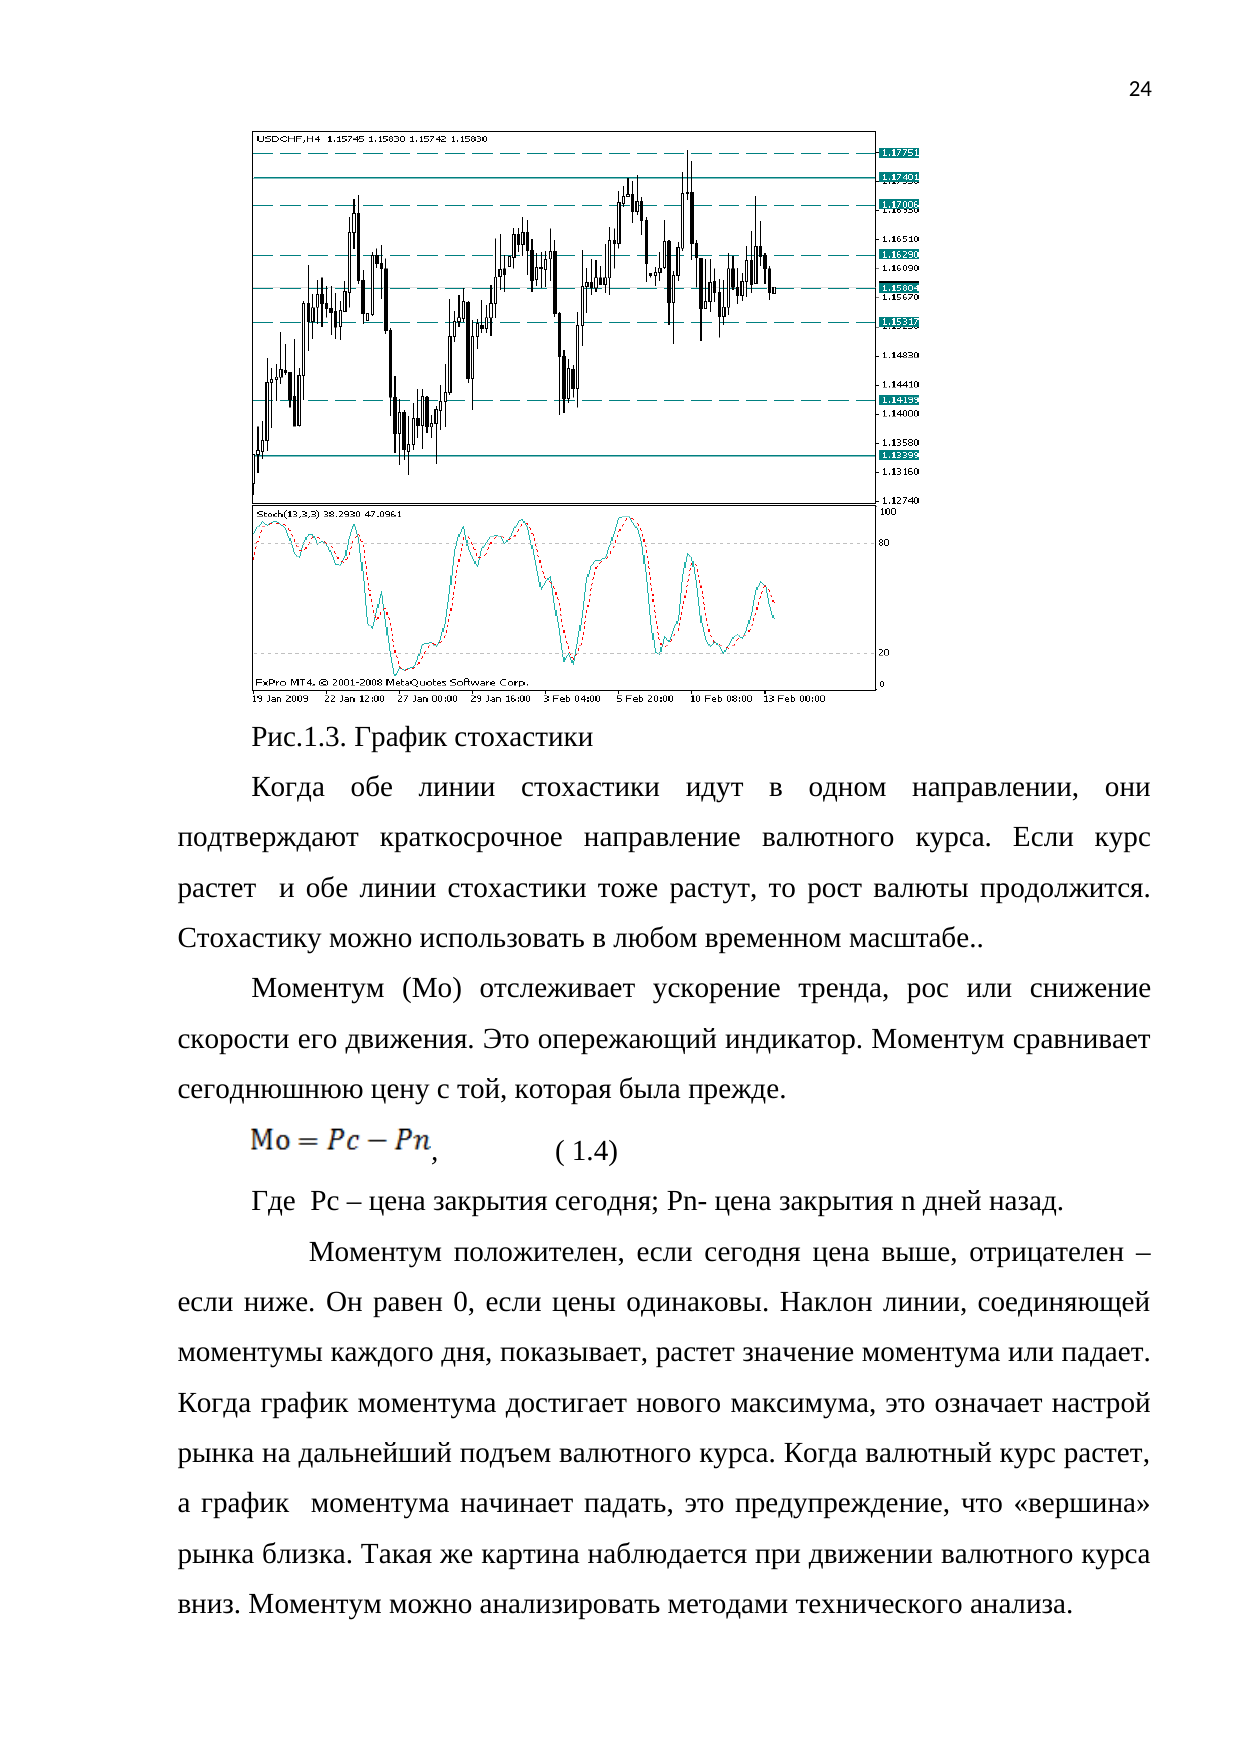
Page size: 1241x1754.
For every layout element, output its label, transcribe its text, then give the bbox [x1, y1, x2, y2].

text Когда обе линии стохастики идут в одном направлении, они подтверждают краткосрочное направление валютного курса. Если курс растет и обе линии стохастики тоже растут, то рост валюты продолжится. Стохастику можно использовать в любом временном масштабе.. [177, 769, 1152, 954]
text Моментум (Mo) отслеживает ускорение тренда, рос или снижение скорости его движения. Это опережающий индикатор. Моментум сравнивает сегоднюшнюю цену с той, которая была прежде. [177, 970, 1152, 1104]
text Моментум положителен, если сегодня цена выше, отрицателен – если ниже. Он равен 0, если цены одинаковы. Наклон линии, соединяющей моментумы каждого дня, показывает, растет значение моментума или падает. Когда график моментума достигает нового максимума, это означает настрой рынка на дальнейший подъем валютного курса. Когда валютный курс растет, а график моментума начинает падать, это предупреждение, что «вершина» рынка близка. Такая же картина наблюдается при движении валютного курса вниз. Моментум можно анализировать методами технического анализа. [177, 1234, 1152, 1619]
text Рис.1.3. График стохастики [177, 719, 1152, 752]
picture [250, 129, 919, 705]
text Где Pc – цена закрытия сегодня; Pn- цена закрытия n дней назад. [177, 1183, 1152, 1217]
text , ( 1.4) [177, 1121, 1152, 1167]
picture [250, 1121, 431, 1161]
